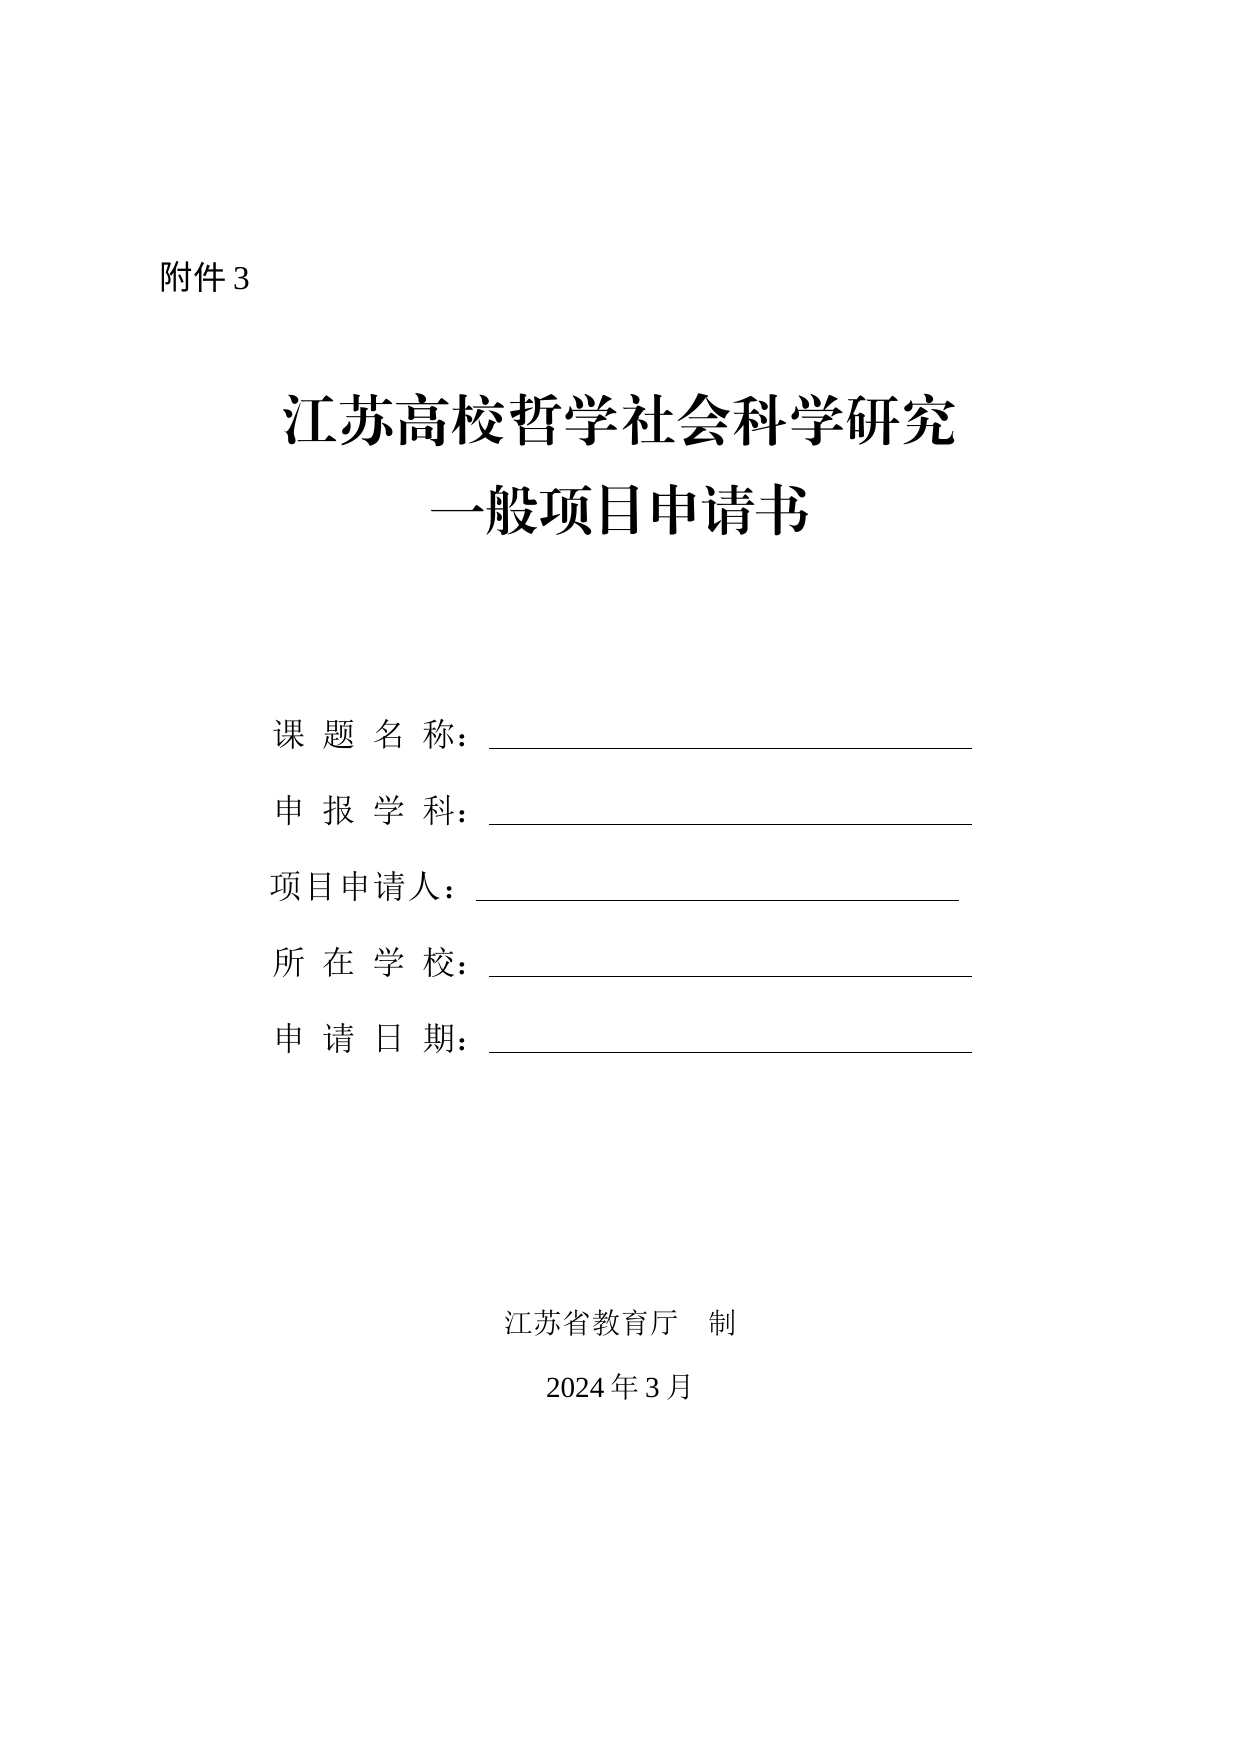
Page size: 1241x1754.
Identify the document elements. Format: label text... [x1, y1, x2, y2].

text 江苏省教育厅 制 [159, 1288, 1081, 1353]
text 所 在 学 校： [272, 941, 1081, 979]
text 附件3 [159, 244, 1081, 309]
text 项目申请人： [159, 865, 1081, 903]
text 江苏高校哲学社会科学研究 [159, 391, 1081, 456]
text 一般项目申请书 [159, 481, 1081, 546]
text 2024年3月 [159, 1353, 1081, 1418]
text 申 报 学 科： [272, 789, 1081, 827]
text 课 题 名 称： [272, 713, 1081, 751]
text 申 请 日 期： [272, 1017, 1081, 1055]
